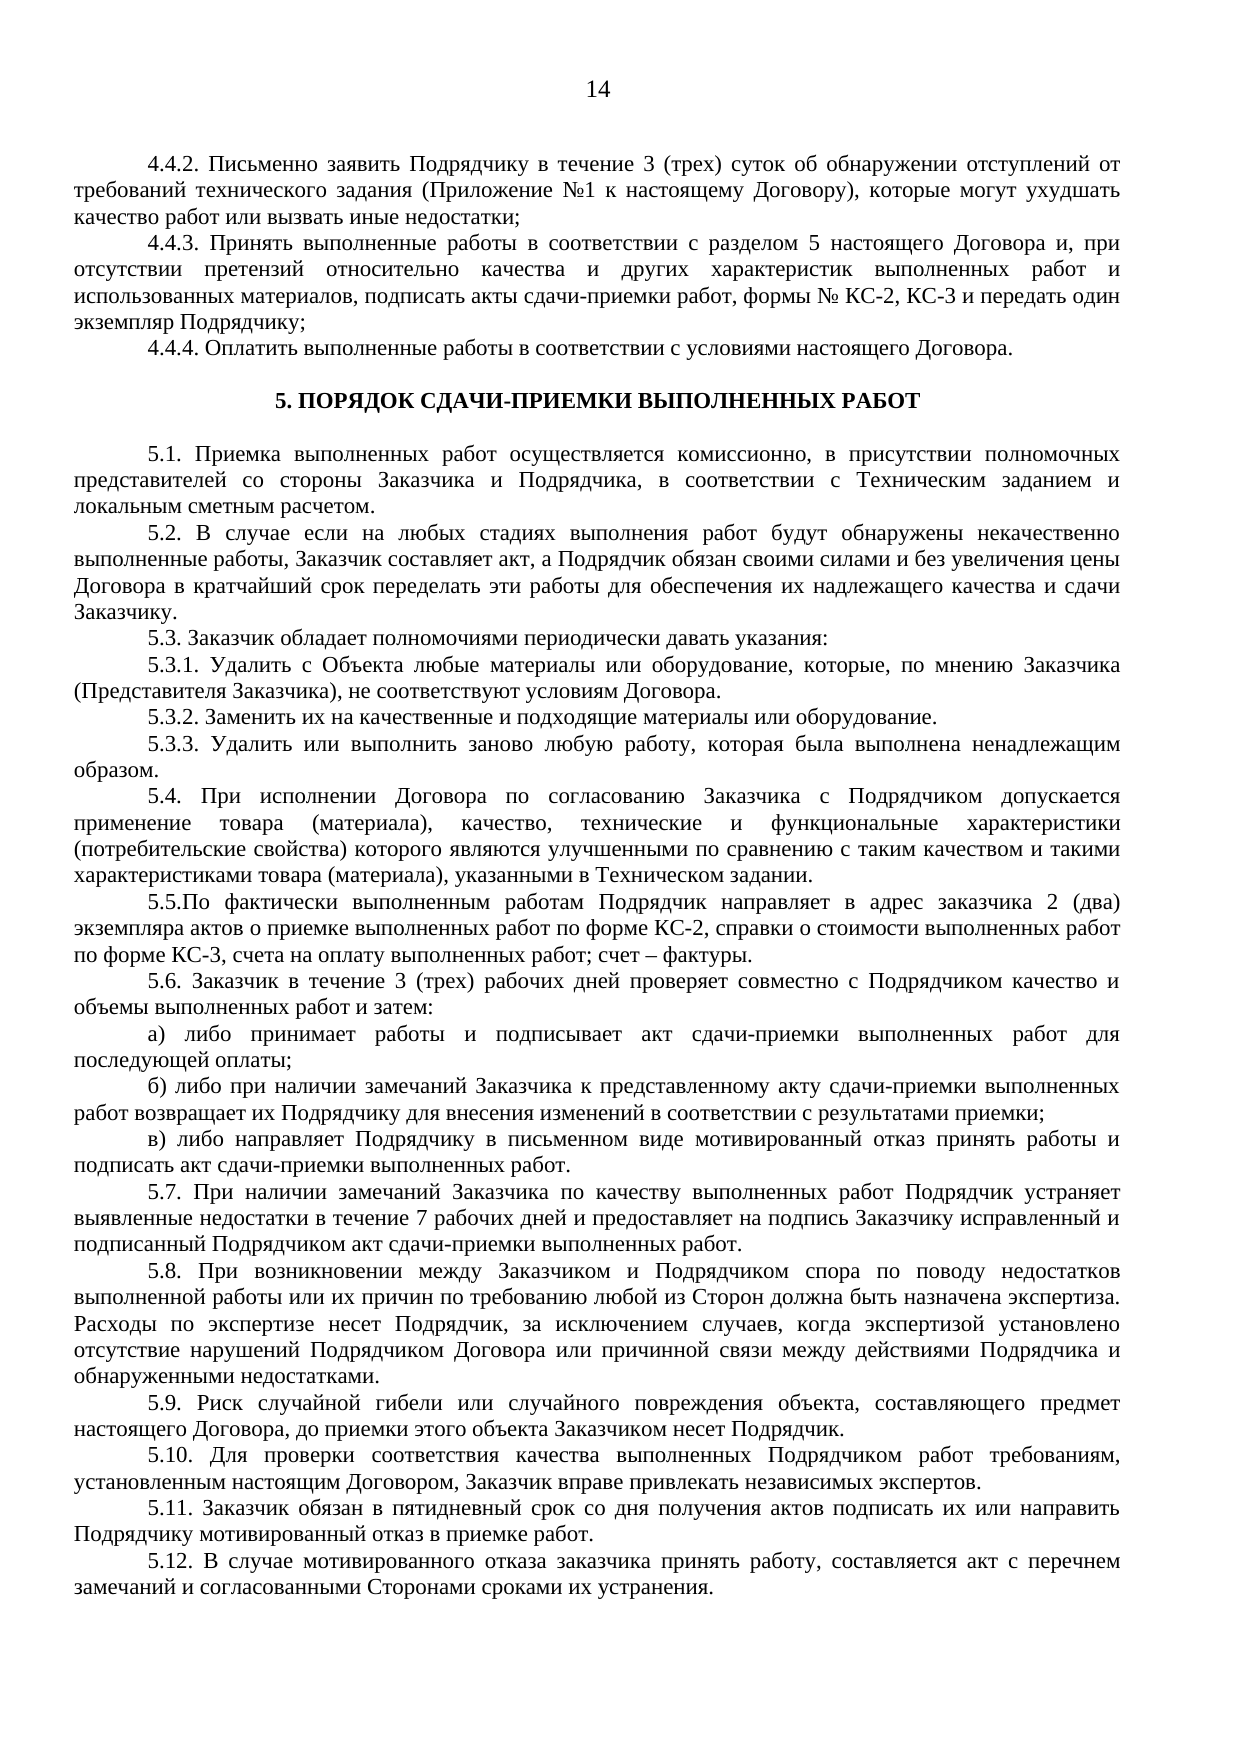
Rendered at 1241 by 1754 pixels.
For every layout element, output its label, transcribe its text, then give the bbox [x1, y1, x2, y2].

text 5.4. При исполнении Договора по согласованию Заказчика с Подрядчиком допускается применение товара (материала), качество, технические и функциональные характеристики (потребительские свойства) которого являются улучшенными по сравнению с таким качеством и такими характеристиками товара (материала), указанными в Техническом задании. [74, 782, 1122, 888]
text 5.12. В случае мотивированного отказа заказчика принять работу, составляется акт с перечнем замечаний и согласованными Сторонами сроками их устранения. [74, 1547, 1122, 1599]
text 5.3. Заказчик обладает полномочиями периодически давать указания: [74, 624, 1122, 651]
text 5.3.1. Удалить с Объекта любые материалы или оборудование, которые, по мнению Заказчика (Представителя Заказчика), не соответствуют условиям Договора. [74, 651, 1122, 703]
text 5.10. Для проверки соответствия качества выполненных Подрядчиком работ требованиям, установленным настоящим Договором, Заказчик вправе привлекать независимых экспертов. [74, 1441, 1122, 1494]
text 5. ПОРЯДОК СДАЧИ-ПРИЕМКИ ВЫПОЛНЕННЫХ РАБОТ [74, 387, 1122, 413]
text б) либо при наличии замечаний Заказчика к представленному акту сдачи-приемки выполненных работ возвращает их Подрядчику для внесения изменений в соответствии с результатами приемки; [74, 1072, 1122, 1125]
text 5.7. При наличии замечаний Заказчика по качеству выполненных работ Подрядчик устраняет выявленные недостатки в течение 7 рабочих дней и предоставляет на подпись Заказчику исправленный и подписанный Подрядчиком акт сдачи-приемки выполненных работ. [74, 1178, 1122, 1257]
text 5.2. В случае если на любых стадиях выполнения работ будут обнаружены некачественно выполненные работы, Заказчик составляет акт, а Подрядчик обязан своими силами и без увеличения цены Договора в кратчайший срок переделать эти работы для обеспечения их надлежащего качества и сдачи Заказчику. [74, 519, 1122, 624]
text 4.4.4. Оплатить выполненные работы в соответствии с условиями настоящего Договора. [74, 334, 1122, 361]
text 4.4.2. Письменно заявить Подрядчику в течение 3 (трех) суток об обнаружении отступлений от требований технического задания (Приложение №1 к настоящему Договору), которые могут ухудшать качество работ или вызвать иные недостатки; [74, 150, 1122, 229]
text 5.3.3. Удалить или выполнить заново любую работу, которая была выполнена ненадлежащим образом. [74, 730, 1122, 782]
text 5.1. Приемка выполненных работ осуществляется комиссионно, в присутствии полномочных представителей со стороны Заказчика и Подрядчика, в соответствии с Техническим заданием и локальным сметным расчетом. [74, 440, 1122, 519]
text 4.4.3. Принять выполненные работы в соответствии с разделом 5 настоящего Договора и, при отсутствии претензий относительно качества и других характеристик выполненных работ и использованных материалов, подписать акты сдачи-приемки работ, формы № КС-2, КС-3 и передать один экземпляр Подрядчику; [74, 229, 1122, 334]
text 5.9. Риск случайной гибели или случайного повреждения объекта, составляющего предмет настоящего Договора, до приемки этого объекта Заказчиком несет Подрядчик. [74, 1389, 1122, 1441]
text 5.8. При возникновении между Заказчиком и Подрядчиком спора по поводу недостатков выполненной работы или их причин по требованию любой из Сторон должна быть назначена экспертиза. Расходы по экспертизе несет Подрядчик, за исключением случаев, когда экспертизой установлено отсутствие нарушений Подрядчиком Договора или причинной связи между действиями Подрядчика и обнаруженными недостатками. [74, 1257, 1122, 1389]
text 5.3.2. Заменить их на качественные и подходящие материалы или оборудование. [74, 703, 1122, 730]
text в) либо направляет Подрядчику в письменном виде мотивированный отказ принять работы и подписать акт сдачи-приемки выполненных работ. [74, 1125, 1122, 1178]
text а) либо принимает работы и подписывает акт сдачи-приемки выполненных работ для последующей оплаты; [74, 1020, 1122, 1072]
text 5.11. Заказчик обязан в пятидневный срок со дня получения актов подписать их или направить Подрядчику мотивированный отказ в приемке работ. [74, 1494, 1122, 1547]
text 5.5.По фактически выполненным работам Подрядчик направляет в адрес заказчика 2 (два) экземпляра актов о приемке выполненных работ по форме КС-2, справки о стоимости выполненных работ по форме КС-3, счета на оплату выполненных работ; счет – фактуры. [74, 888, 1122, 967]
text 5.6. Заказчик в течение 3 (трех) рабочих дней проверяет совместно с Подрядчиком качество и объемы выполненных работ и затем: [74, 967, 1122, 1020]
